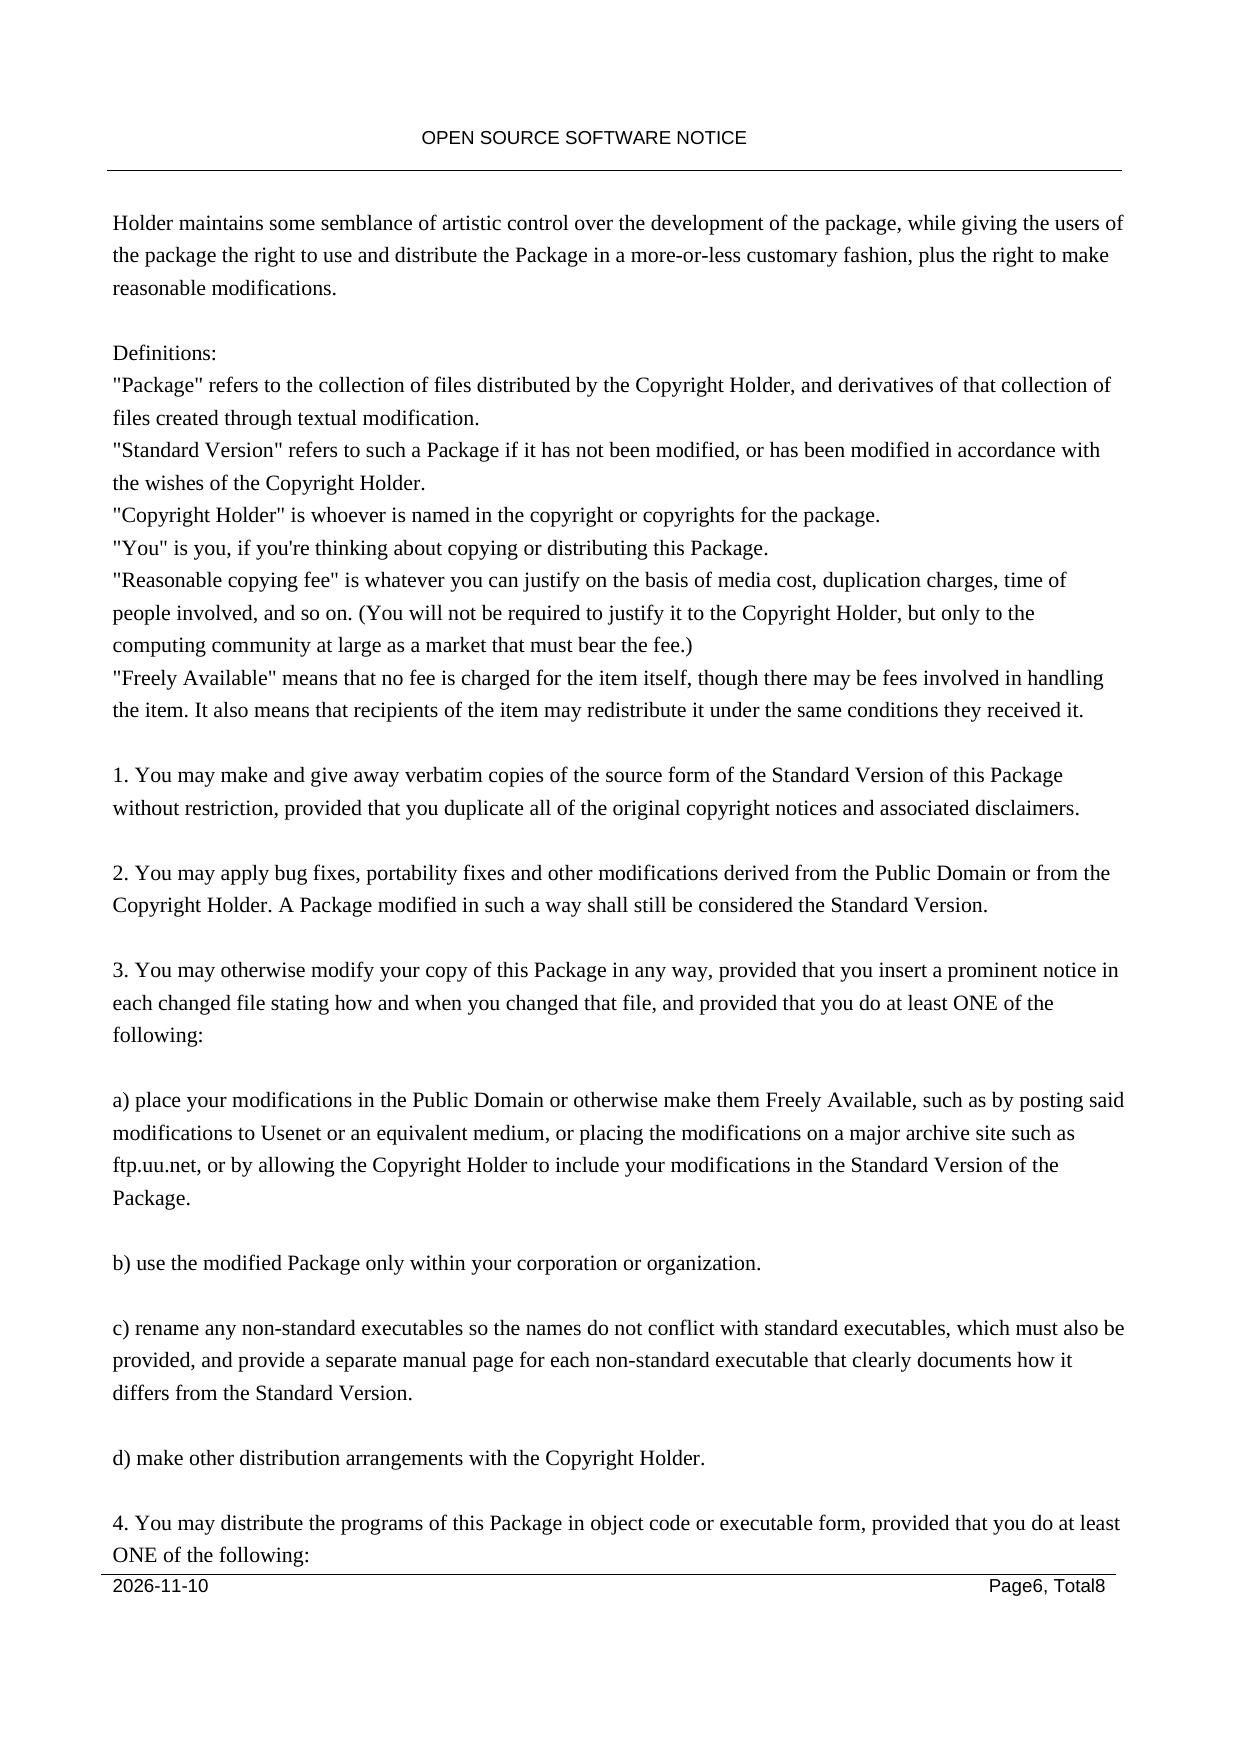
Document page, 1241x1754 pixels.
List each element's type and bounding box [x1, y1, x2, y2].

text [112, 206, 1128, 1571]
